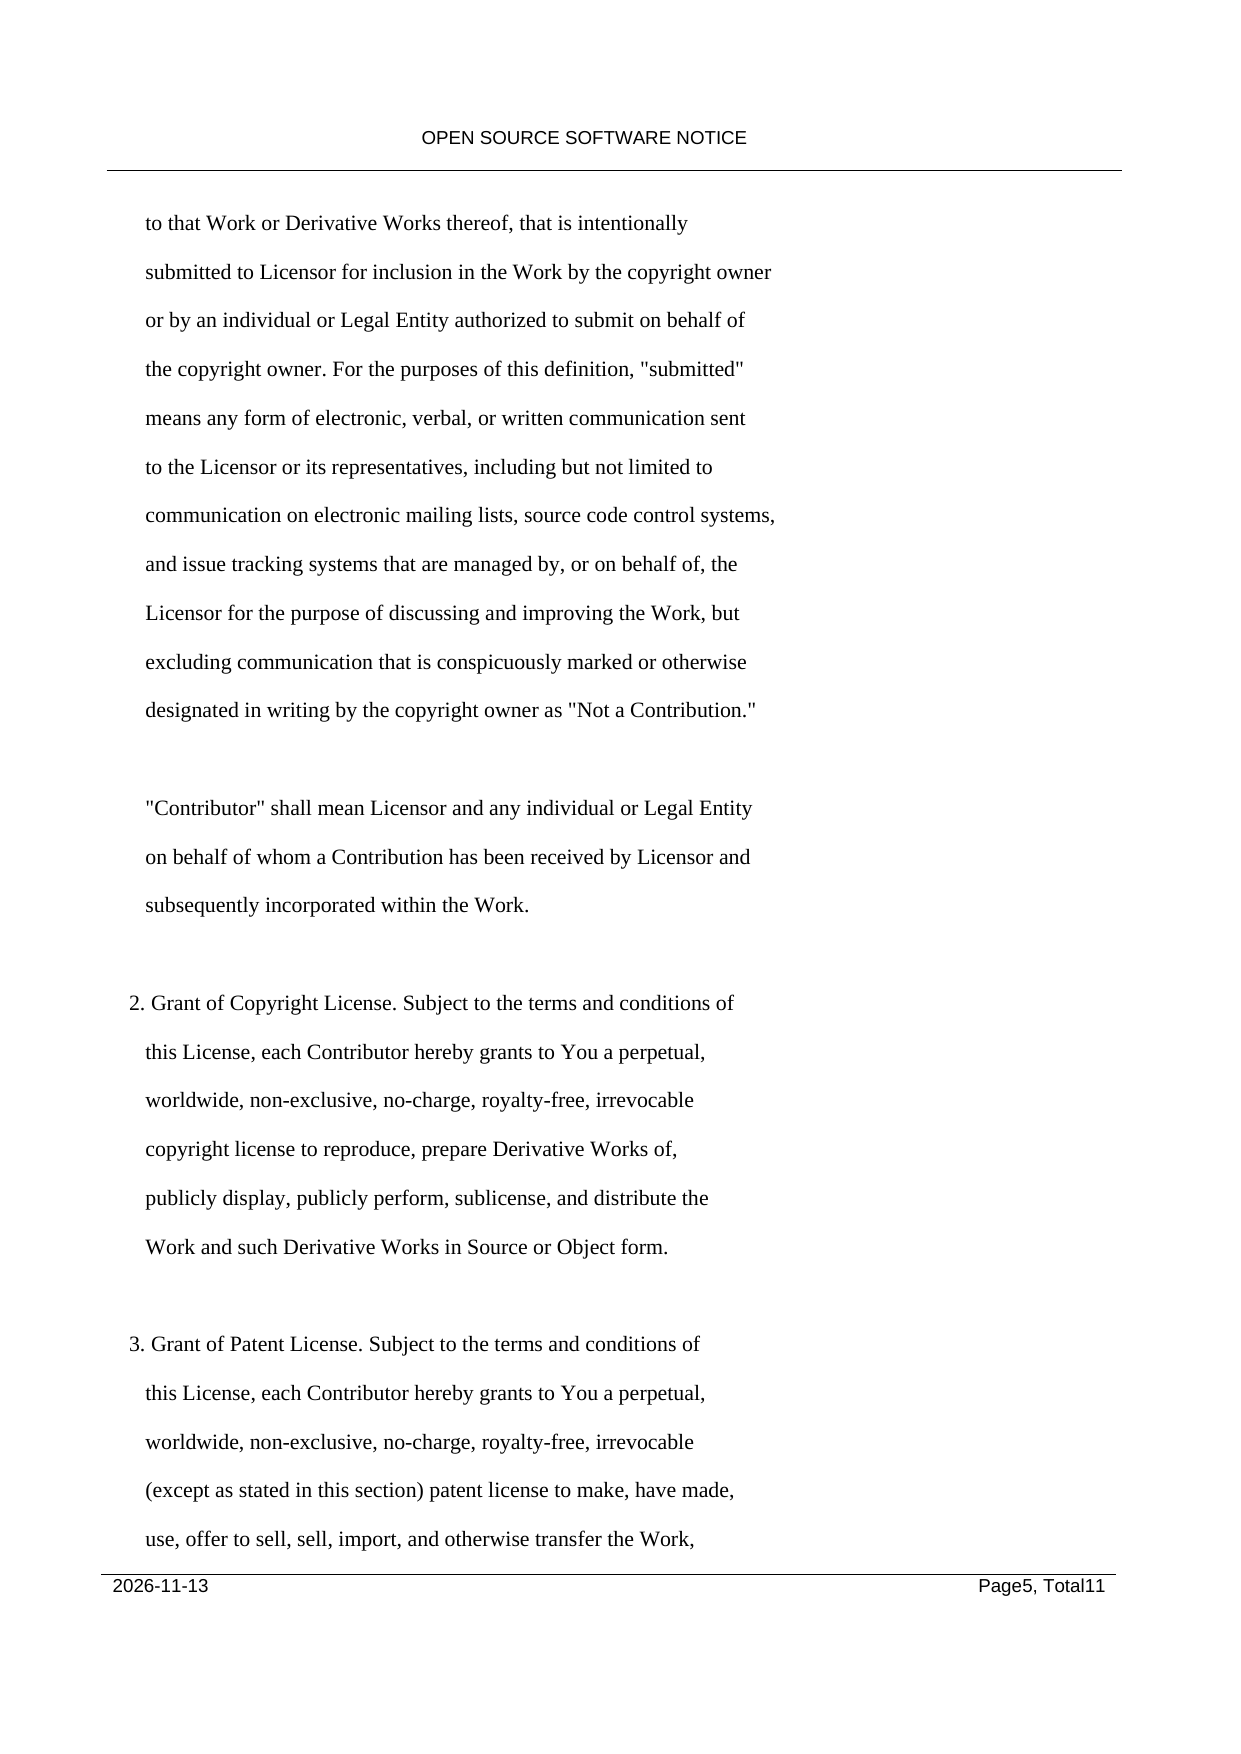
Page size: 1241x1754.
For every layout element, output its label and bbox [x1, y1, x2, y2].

text [112, 206, 1128, 1555]
